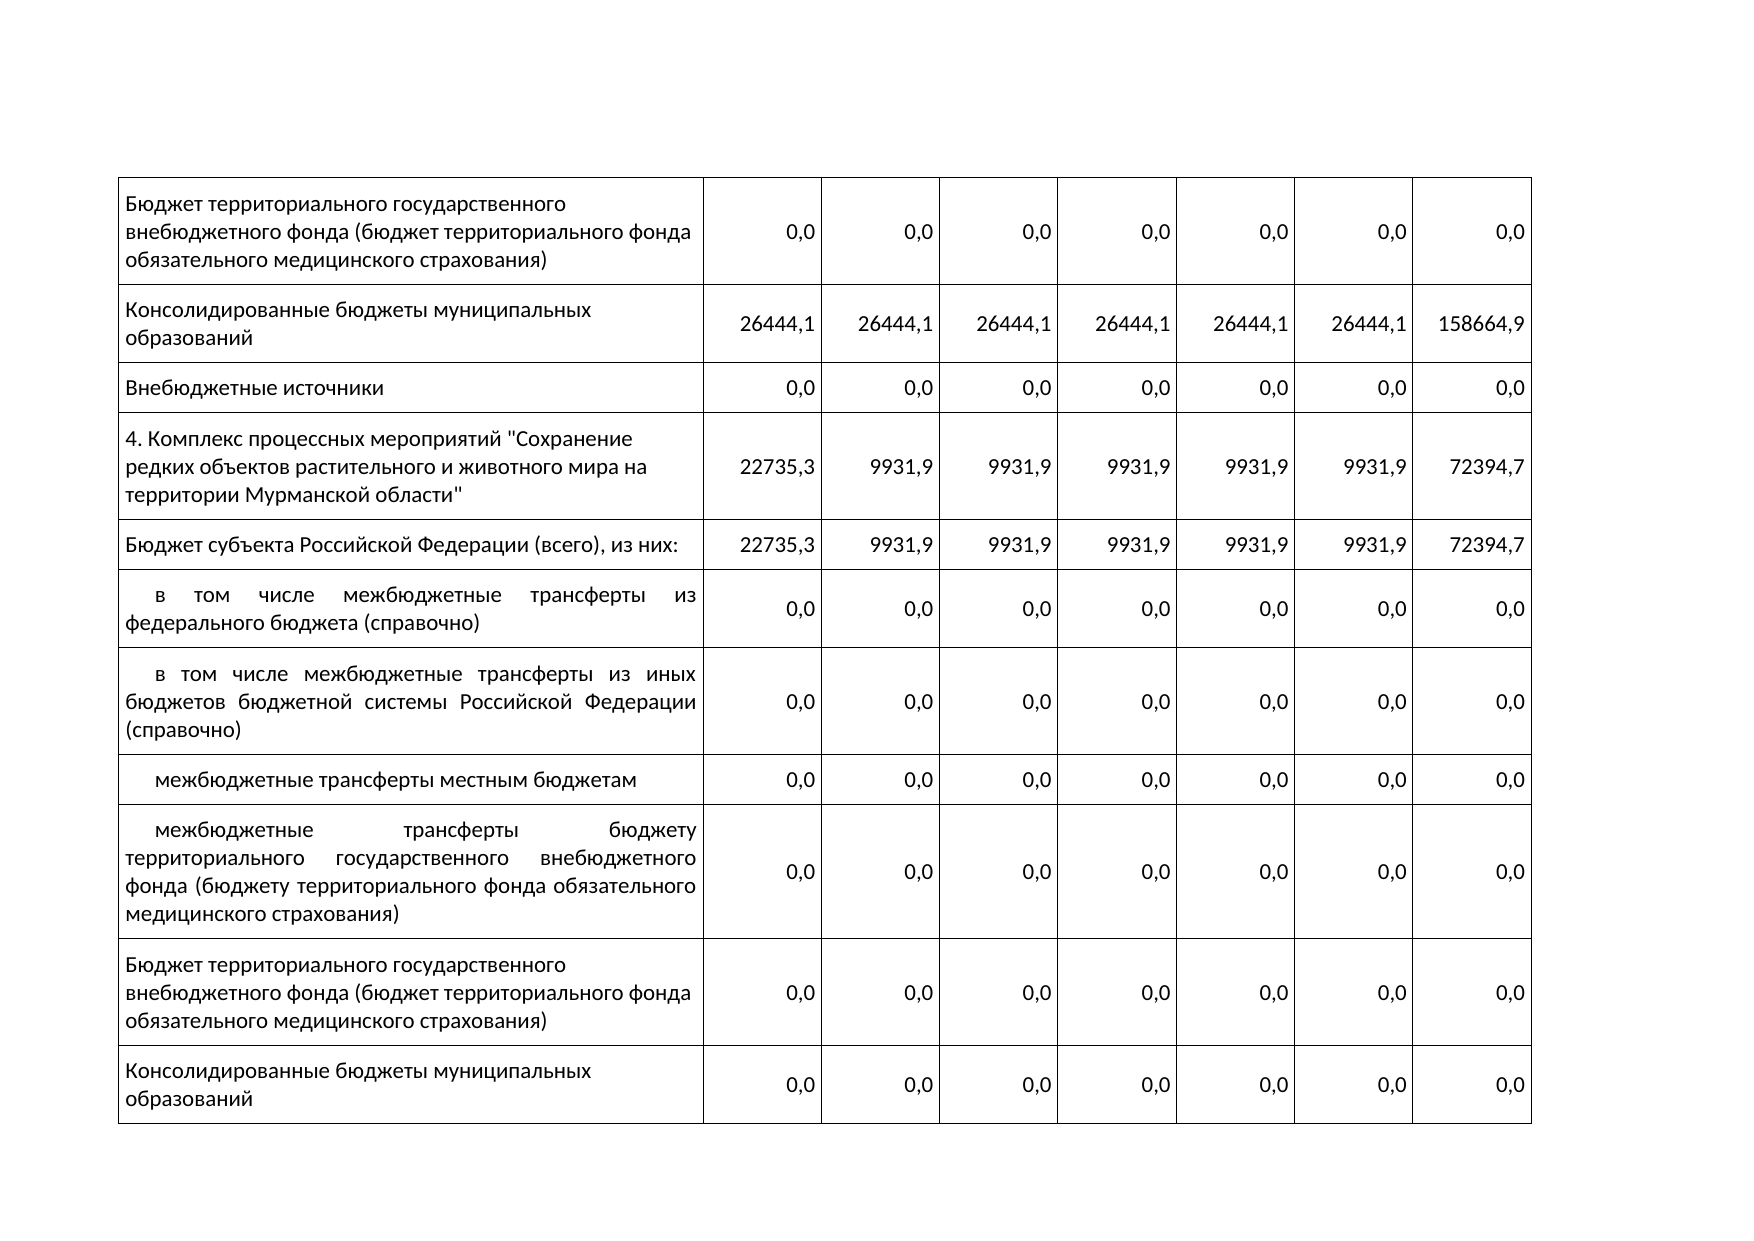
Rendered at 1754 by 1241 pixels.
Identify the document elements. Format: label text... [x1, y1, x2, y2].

table_cell 0,0 [822, 805, 939, 938]
table_cell 0,0 [940, 648, 1057, 753]
table_cell 0,0 [1058, 648, 1176, 753]
table_cell 9931,9 [1295, 413, 1412, 518]
table_cell Бюджет субъекта Российской Федерации (всего), из них: [119, 520, 703, 569]
table_cell 0,0 [940, 363, 1057, 412]
table_cell Бюджет территориального государственного внебюджетного фонда (бюджет территориального фонда обязательного медицинского страхования) [119, 939, 703, 1044]
table_cell 0,0 [940, 1046, 1057, 1123]
table_cell 0,0 [822, 178, 939, 283]
table_cell 0,0 [822, 570, 939, 647]
table_cell 0,0 [704, 939, 821, 1044]
table_cell 0,0 [1295, 648, 1412, 753]
table_cell Консолидированные бюджеты муниципальных образований [119, 1046, 703, 1123]
table_cell 0,0 [1058, 805, 1176, 938]
table_cell 26444,1 [1177, 285, 1294, 362]
table_cell 26444,1 [940, 285, 1057, 362]
table_cell 26444,1 [1058, 285, 1176, 362]
table_cell 26444,1 [822, 285, 939, 362]
table_cell межбюджетные трансферты местным бюджетам [119, 755, 703, 804]
table_cell 9931,9 [1177, 413, 1294, 518]
table_cell 0,0 [1058, 939, 1176, 1044]
table_cell 0,0 [822, 755, 939, 804]
table_cell 0,0 [822, 648, 939, 753]
table_cell 72394,7 [1413, 413, 1531, 518]
table_cell 22735,3 [704, 520, 821, 569]
table_cell 0,0 [1295, 805, 1412, 938]
table_cell 0,0 [1058, 570, 1176, 647]
table_cell 0,0 [1413, 939, 1531, 1044]
table_cell 26444,1 [704, 285, 821, 362]
table_cell 0,0 [704, 1046, 821, 1123]
table_cell 0,0 [1413, 363, 1531, 412]
table_cell 0,0 [1058, 178, 1176, 283]
table_cell Бюджет территориального государственного внебюджетного фонда (бюджет территориального фонда обязательного медицинского страхования) [119, 178, 703, 283]
table_cell 0,0 [704, 570, 821, 647]
table_cell 0,0 [1413, 805, 1531, 938]
table_cell 0,0 [1413, 570, 1531, 647]
table_cell 9931,9 [822, 413, 939, 518]
table_cell 0,0 [1413, 648, 1531, 753]
table_cell 0,0 [822, 1046, 939, 1123]
table_cell 158664,9 [1413, 285, 1531, 362]
table_cell 9931,9 [1058, 413, 1176, 518]
table_cell 0,0 [704, 805, 821, 938]
table_cell 0,0 [1295, 178, 1412, 283]
table_cell 0,0 [1413, 755, 1531, 804]
table_cell 0,0 [1177, 570, 1294, 647]
table_cell 0,0 [1058, 363, 1176, 412]
table_cell 0,0 [1177, 805, 1294, 938]
table_cell 0,0 [940, 178, 1057, 283]
table_cell 0,0 [822, 363, 939, 412]
table_cell 0,0 [704, 648, 821, 753]
table_cell Консолидированные бюджеты муниципальных образований [119, 285, 703, 362]
table_cell 9931,9 [1058, 520, 1176, 569]
table_cell 4. Комплекс процессных мероприятий "Сохранение редких объектов растительного и животного мира на территории Мурманской области" [119, 413, 703, 518]
table_cell 0,0 [1058, 755, 1176, 804]
table_cell 0,0 [704, 755, 821, 804]
table_cell 0,0 [1177, 939, 1294, 1044]
table_cell 0,0 [1295, 570, 1412, 647]
table_cell 0,0 [940, 939, 1057, 1044]
table_cell 0,0 [704, 363, 821, 412]
table_cell 0,0 [1295, 755, 1412, 804]
table_cell 9931,9 [940, 520, 1057, 569]
table_cell 0,0 [1177, 1046, 1294, 1123]
table_cell 0,0 [1058, 1046, 1176, 1123]
table_cell 0,0 [704, 178, 821, 283]
table_cell 0,0 [1177, 178, 1294, 283]
table_cell 9931,9 [1177, 520, 1294, 569]
table_cell 72394,7 [1413, 520, 1531, 569]
table_cell 0,0 [1177, 363, 1294, 412]
table_cell межбюджетные трансферты бюджету территориального государственного внебюджетного фонда (бюджету территориального фонда обязательного медицинского страхования) [119, 805, 703, 938]
table_cell 0,0 [822, 939, 939, 1044]
table_cell 0,0 [1295, 363, 1412, 412]
table_cell 0,0 [940, 755, 1057, 804]
table_cell Внебюджетные источники [119, 363, 703, 412]
table_cell 9931,9 [822, 520, 939, 569]
table_cell 9931,9 [940, 413, 1057, 518]
table_cell 9931,9 [1295, 520, 1412, 569]
table_cell в том числе межбюджетные трансферты из иных бюджетов бюджетной системы Российской Федерации (справочно) [119, 648, 703, 753]
table_cell 0,0 [940, 805, 1057, 938]
table_cell 26444,1 [1295, 285, 1412, 362]
table_cell 0,0 [940, 570, 1057, 647]
table_cell 0,0 [1295, 939, 1412, 1044]
table_cell 0,0 [1413, 178, 1531, 283]
table_cell в том числе межбюджетные трансферты из федерального бюджета (справочно) [119, 570, 703, 647]
table_cell 0,0 [1177, 755, 1294, 804]
table_cell 22735,3 [704, 413, 821, 518]
table_cell 0,0 [1177, 648, 1294, 753]
table_cell 0,0 [1413, 1046, 1531, 1123]
table_cell 0,0 [1295, 1046, 1412, 1123]
